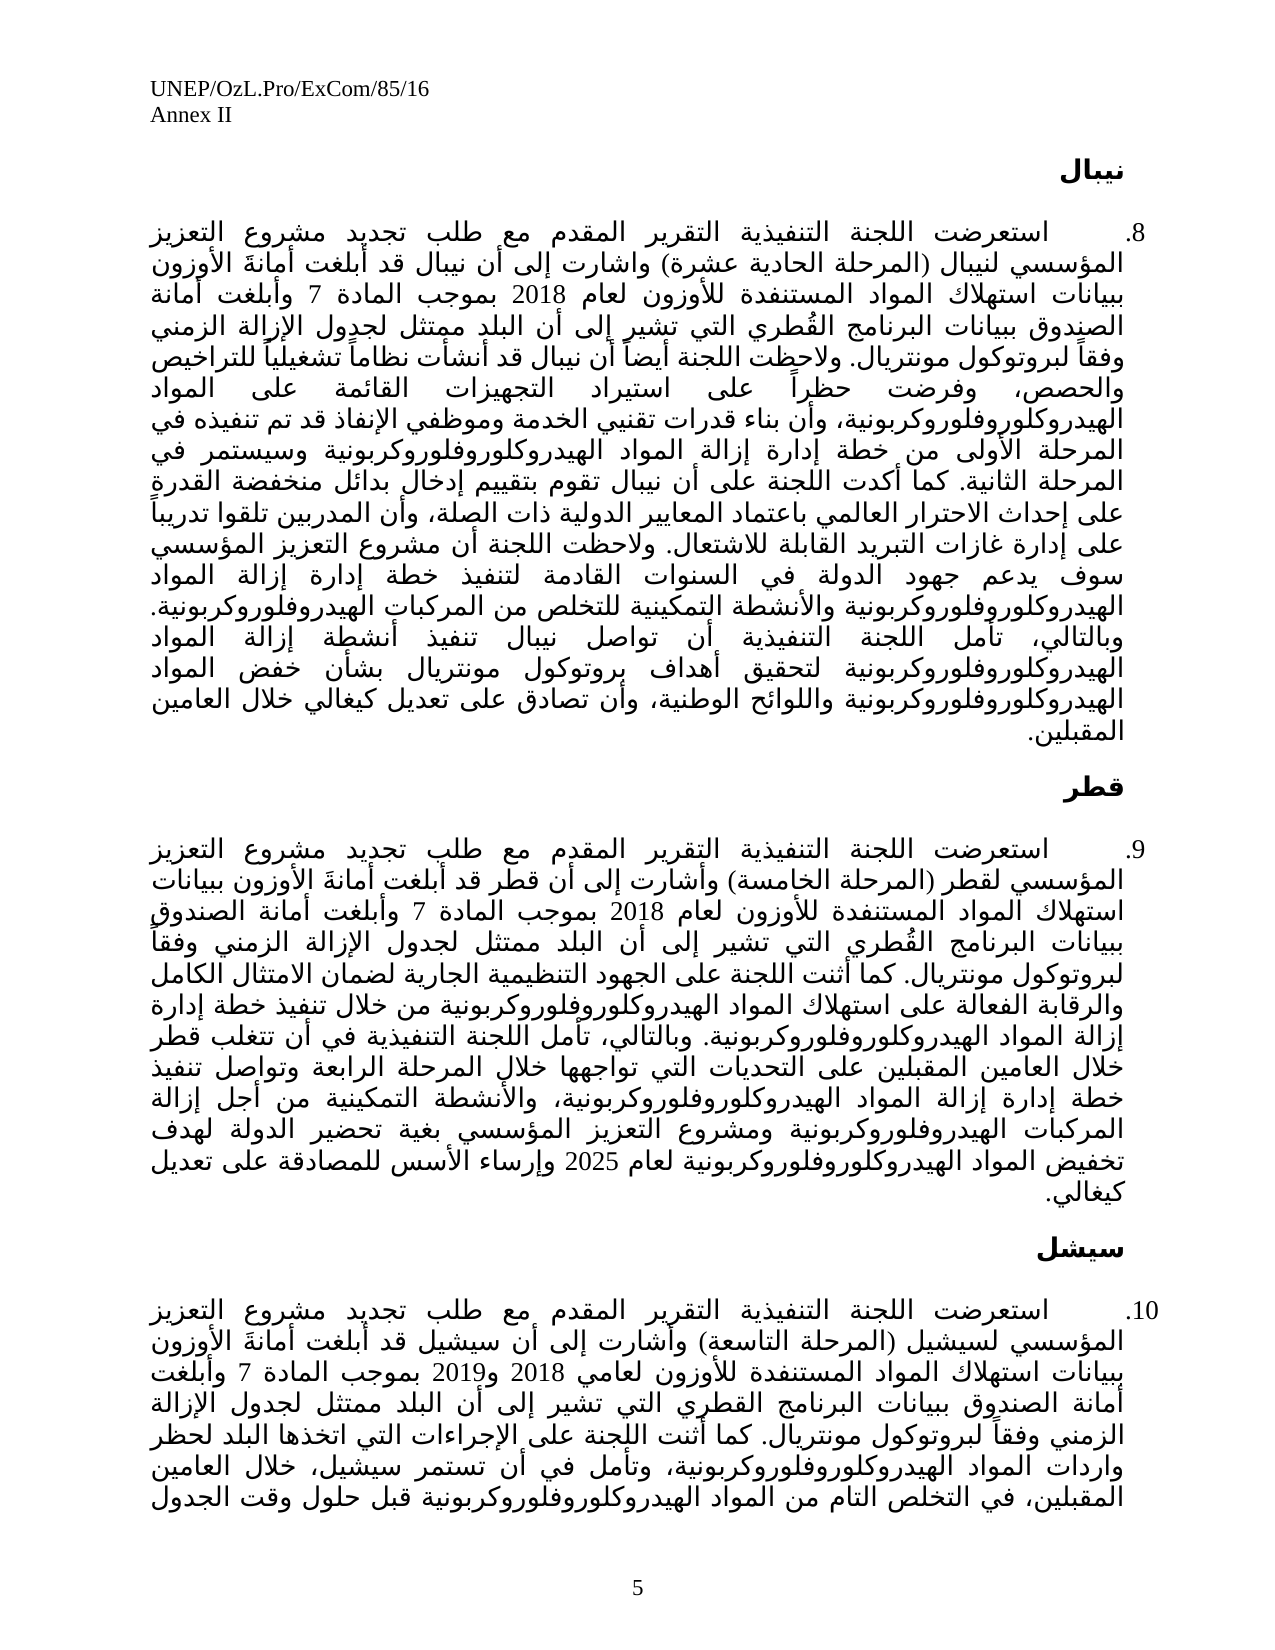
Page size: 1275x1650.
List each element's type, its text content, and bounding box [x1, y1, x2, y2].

text قطر [150, 771, 1125, 802]
subtitle استعرضت اللجنة التنفيذية التقرير المقدم مع طلب تجديد مشروع التعزيز المؤسسي لنيبال (المرحلة الحادية عشرة) واشارت إلى أن نيبال قد أبلغت أمانةَ الأوزون ببيانات استهلاك المواد المستنفدة للأوزون لعام 2018 بموجب المادة 7 وأبلغت أمانة الصندوق ببيانات البرنامج القُطري التي تشير إلى أن البلد ممتثل لجدول الإزالة الزمني وفقاً لبروتوكول مونتريال. ولاحظت اللجنة أيضاً أن نيبال قد أنشأت نظاماً تشغيلياً للتراخيص والحصص، وفرضت حظراً على استيراد التجهيزات القائمة على المواد الهيدروكلوروفلوروكربونية، وأن بناء قدرات تقنيي الخدمة وموظفي الإنفاذ قد تم تنفيذه في المرحلة الأولى من خطة إدارة إزالة المواد الهيدروكلوروفلوروكربونية وسيستمر في المرحلة الثانية. كما أكدت اللجنة على أن نيبال تقوم بتقييم إدخال بدائل منخفضة القدرة على إحداث الاحترار العالمي باعتماد المعايير الدولية ذات الصلة، وأن المدربين تلقوا تدريباً على إدارة غازات التبريد القابلة للاشتعال. ولاحظت اللجنة أن مشروع التعزيز المؤسسي سوف يدعم جهود الدولة في السنوات القادمة لتنفيذ خطة إدارة إزالة المواد الهيدروكلوروفلوروكربونية والأنشطة التمكينية للتخلص من المركبات الهيدروفلوروكربونية. وبالتالي، تأمل اللجنة التنفيذية أن تواصل نيبال تنفيذ أنشطة إزالة المواد الهيدروكلوروفلوروكربونية لتحقيق أهداف بروتوكول مونتريال بشأن خفض المواد الهيدروكلوروفلوروكربونية واللوائح الوطنية، وأن تصادق على تعديل كيغالي خلال العامين المقبلين. [150, 216, 1125, 746]
text سيشل [150, 1232, 1125, 1263]
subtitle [150, 1294, 1125, 1512]
text نيبال [150, 154, 1125, 185]
subtitle استعرضت اللجنة التنفيذية التقرير المقدم مع طلب تجديد مشروع التعزيز المؤسسي لقطر (المرحلة الخامسة) وأشارت إلى أن قطر قد أبلغت أمانةَ الأوزون ببيانات استهلاك المواد المستنفدة للأوزون لعام 2018 بموجب المادة 7 وأبلغت أمانة الصندوق ببيانات البرنامج القُطري التي تشير إلى أن البلد ممتثل لجدول الإزالة الزمني وفقاً لبروتوكول مونتريال. كما أثنت اللجنة على الجهود التنظيمية الجارية لضمان الامتثال الكامل والرقابة الفعالة على استهلاك المواد الهيدروكلوروفلوروكربونية من خلال تنفيذ خطة إدارة إزالة المواد الهيدروكلوروفلوروكربونية. وبالتالي، تأمل اللجنة التنفيذية في أن تتغلب قطر خلال العامين المقبلين على التحديات التي تواجهها خلال المرحلة الرابعة وتواصل تنفيذ خطة إدارة إزالة المواد الهيدروكلوروفلوروكربونية، والأنشطة التمكينية من أجل إزالة المركبات الهيدروفلوروكربونية ومشروع التعزيز المؤسسي بغية تحضير الدولة لهدف تخفيض المواد الهيدروكلوروفلوروكربونية لعام 2025 وإرساء الأسس للمصادقة على تعديل كيغالي. [150, 833, 1125, 1207]
